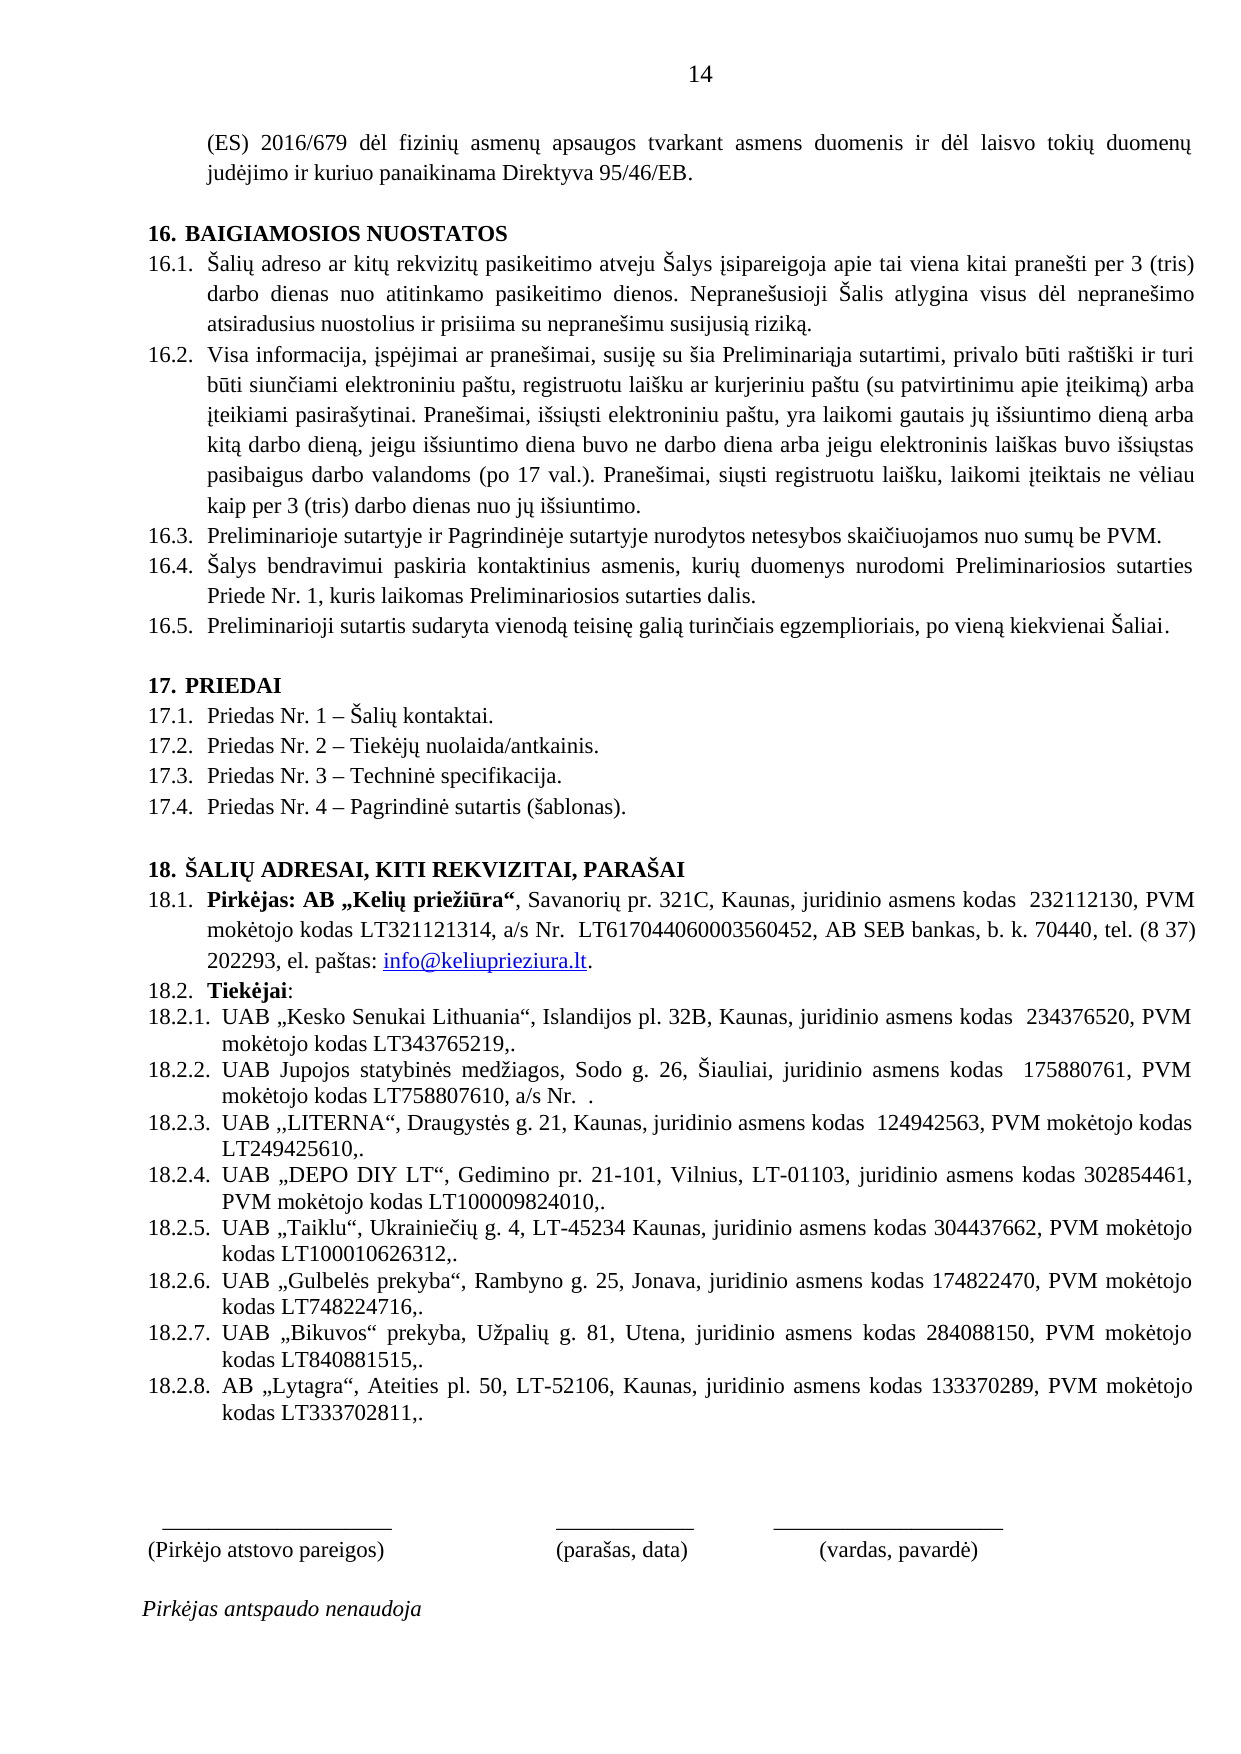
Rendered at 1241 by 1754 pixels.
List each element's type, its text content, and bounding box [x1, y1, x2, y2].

list Šalių adreso ar kitų rekvizitų pasikeitimo atveju Šalys įsipareigoja apie tai viena kitai pranešti per 3 (tris) darbo dienas nuo atitinkamo pasikeitimo dienos. Nepranešusioji Šalis atlygina visus dėl nepranešimo atsiradusius nuostolius ir prisiima su nepranešimu susijusią riziką. [148, 250, 1196, 337]
list Priedas Nr. 1 – Šalių kontaktai. [148, 702, 1193, 728]
list Šalys bendravimui paskiria kontaktinius asmenis, kurių duomenys nurodomi Preliminariosios sutarties Priede Nr. 1, kuris laikomas Preliminariosios sutarties dalis. [148, 552, 1194, 609]
list UAB „DEPO DIY LT“, Gedimino pr. 21-101, Vilnius, LT-01103, juridinio asmens kodas 302854461, PVM mokėtojo kodas LT100009824010,. [148, 1161, 1193, 1214]
list Priedas Nr. 4 – Pagrindinė sutartis (šablonas). [148, 793, 1193, 819]
subtitle BAIGIAMOSIOS NUOSTATOS [148, 220, 1193, 246]
list Priedas Nr. 3 – Techninė specifikacija. [148, 763, 1193, 789]
list UAB „Taiklu“, Ukrainiečių g. 4, LT-45234 Kaunas, juridinio asmens kodas 304437662, PVM mokėtojo kodas LT100010626312,. [148, 1214, 1193, 1267]
list UAB „Gulbelės prekyba“, Rambyno g. 25, Jonava, juridinio asmens kodas 174822470, PVM mokėtojo kodas LT748224716,. [148, 1267, 1193, 1319]
list UAB Jupojos statybinės medžiagos, Sodo g. 26, Šiauliai, juridinio asmens kodas 175880761, PVM mokėtojo kodas LT758807610, a/s Nr. . [148, 1056, 1193, 1109]
list Visa informacija, įspėjimai ar pranešimai, susiję su šia Preliminariąja sutartimi, privalo būti raštiški ir turi būti siunčiami elektroniniu paštu, registruotu laišku ar kurjeriniu paštu (su patvirtinimu apie įteikimą) arba įteikiami pasirašytinai. Pranešimai, išsiųsti elektroniniu paštu, yra laikomi gautais jų išsiuntimo dieną arba kitą darbo dieną, jeigu išsiuntimo diena buvo ne darbo diena arba jeigu elektroninis laiškas buvo išsiųstas pasibaigus darbo valandoms (po 17 val.). Pranešimai, siųsti registruotu laišku, laikomi įteiktais ne vėliau kaip per 3 (tris) darbo dienas nuo jų išsiuntimo. [148, 341, 1196, 518]
list Tiekėjai: [148, 977, 1193, 1003]
list Preliminarioji sutartis sudaryta vienodą teisinę galią turinčiais egzemplioriais, po vieną kiekvienai Šaliai. [148, 613, 1193, 639]
list Preliminarioje sutartyje ir Pagrindinėje sutartyje nurodytos netesybos skaičiuojamos nuo sumų be PVM. [148, 522, 1196, 548]
list ____________________ ____________ ____________________ [128, 1506, 1137, 1532]
list Pirkėjas: AB „Kelių priežiūra“, Savanorių pr. 321C, Kaunas, juridinio asmens kodas 232112130, PVM mokėtojo kodas LT321121314, a/s Nr. LT617044060003560452, AB SEB bankas, b. k. 70440, tel. (8 37) 202293, el. paštas: info@keliuprieziura.lt. [148, 886, 1196, 973]
subtitle PRIEDAI [148, 672, 1193, 698]
text Pirkėjas antspaudo nenaudoja [142, 1595, 1137, 1622]
list UAB „Kesko Senukai Lithuania“, Islandijos pl. 32B, Kaunas, juridinio asmens kodas 234376520, PVM mokėtojo kodas LT343765219,. [148, 1003, 1193, 1056]
list UAB ,,LITERNA“, Draugystės g. 21, Kaunas, juridinio asmens kodas 124942563, PVM mokėtojo kodas LT249425610,. [148, 1109, 1193, 1161]
list AB „Lytagra“, Ateities pl. 50, LT-52106, Kaunas, juridinio asmens kodas 133370289, PVM mokėtojo kodas LT333702811,. [148, 1372, 1193, 1425]
list ŠALIŲ ADRESAI, KITI REKVIZITAI, PARAŠAI [148, 856, 1193, 882]
list Priedas Nr. 2 – Tiekėjų nuolaida/antkainis. [148, 732, 1193, 759]
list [207, 129, 1193, 186]
list UAB „Bikuvos“ prekyba, Užpalių g. 81, Utena, juridinio asmens kodas 284088150, PVM mokėtojo kodas LT840881515,. [148, 1319, 1193, 1372]
text (Pirkėjo atstovo pareigos) (parašas, data) (vardas, pavardė) [148, 1536, 1137, 1563]
